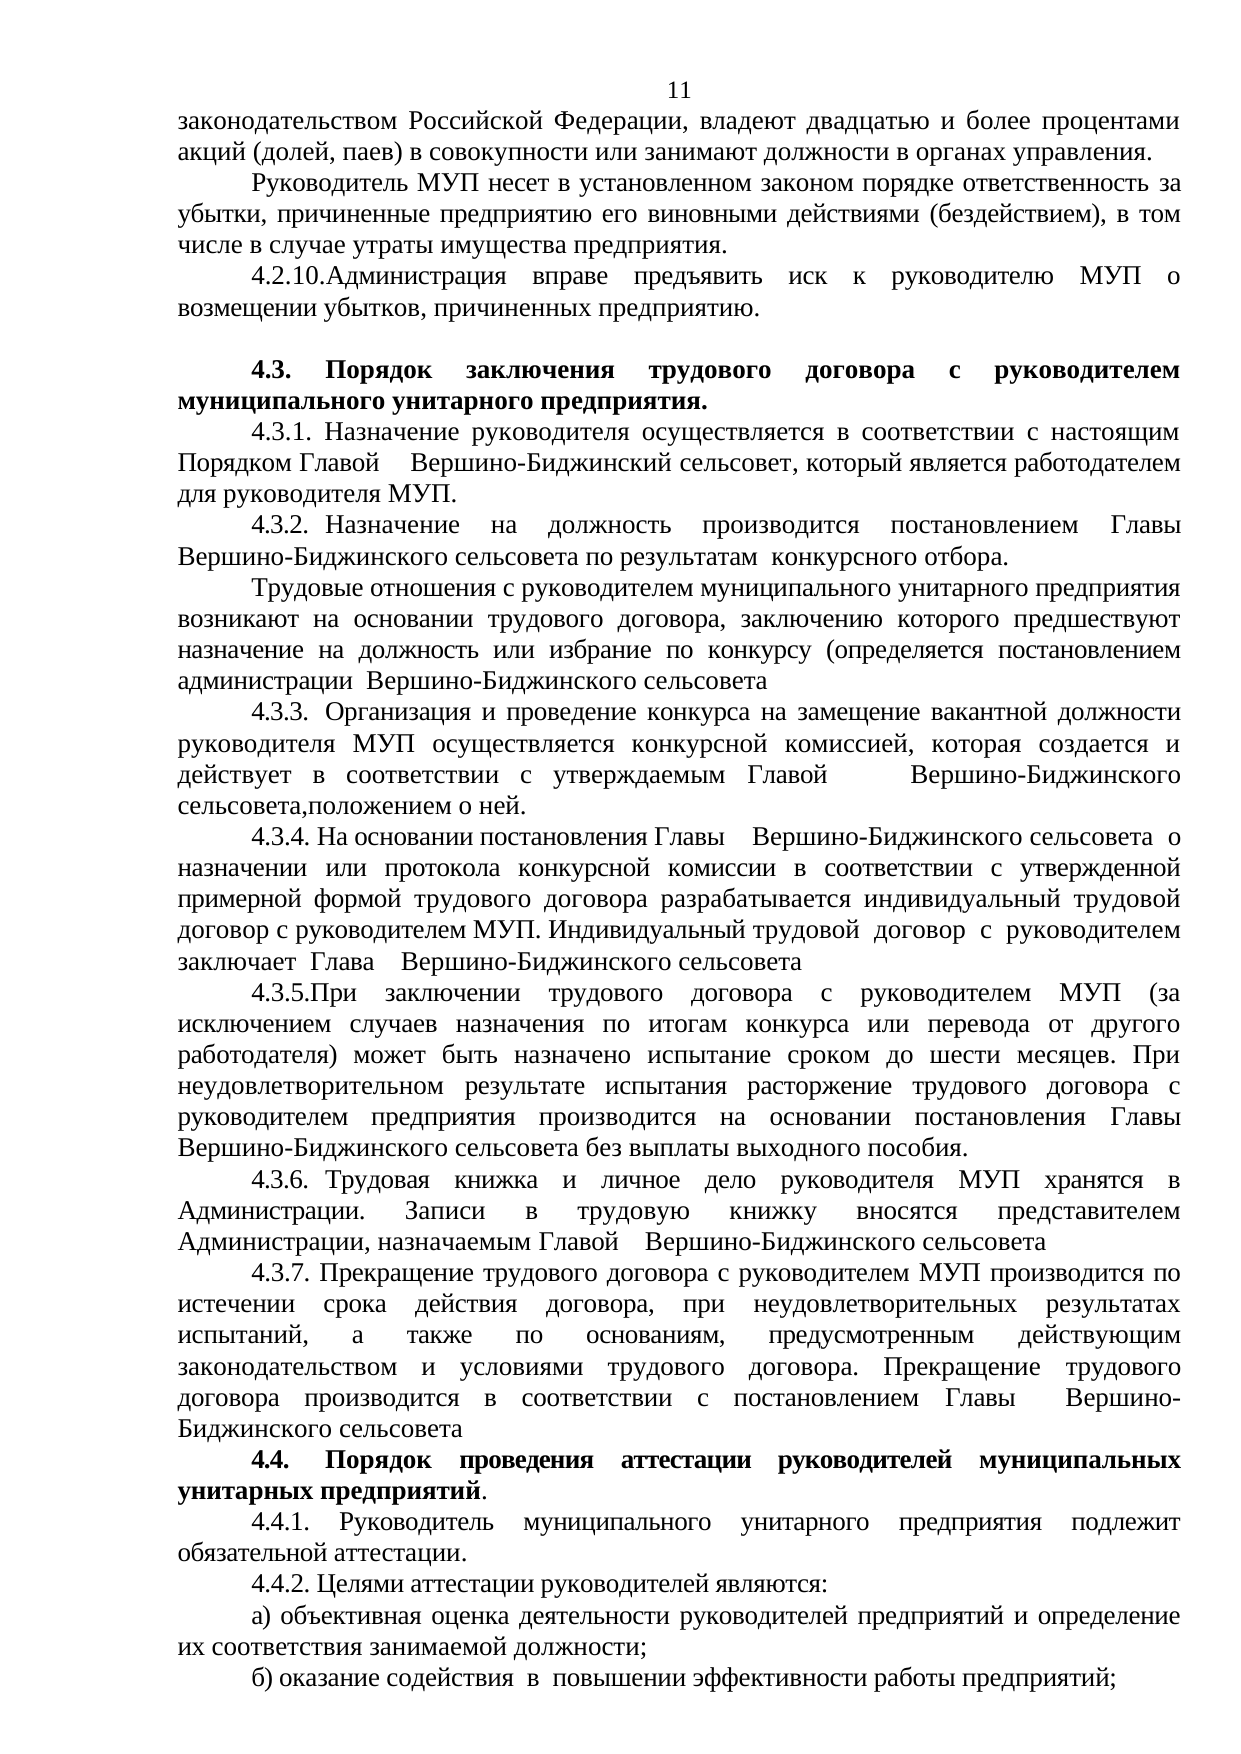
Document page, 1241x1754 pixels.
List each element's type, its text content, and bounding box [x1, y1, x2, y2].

text 4.3. Порядок заключения трудового договора с руководителем муниципального унитарного предприятия. [177, 353, 1181, 415]
text Руководитель МУП несет в установленном законом порядке ответственность за убытки, причиненные предприятию его виновными действиями (бездействием), в том числе в случае утраты имущества предприятия. [177, 166, 1181, 259]
text 4.3.3. Организация и проведение конкурса на замещение вакантной должности руководителя МУП осуществляется конкурсной комиссией, которая создается и действует в соответствии с утверждаемым Главой Вершино-Биджинского сельсовета,положением о ней. [177, 696, 1181, 820]
text а) объективная оценка деятельности руководителей предприятий и определение их соответствия занимаемой должности; [177, 1599, 1181, 1661]
text 4.3.2. Назначение на должность производится постановлением Главы Вершино-Биджинского сельсовета по результатам конкурсного отбора. [177, 509, 1181, 571]
text Трудовые отношения с руководителем муниципального унитарного предприятия возникают на основании трудового договора, заключению которого предшествуют назначение на должность или избрание по конкурсу (определяется постановлением администрации Вершино-Биджинского сельсовета [177, 571, 1181, 696]
text 4.2.10.Администрация вправе предъявить иск к руководителю МУП о возмещении убытков, причиненных предприятию. [177, 259, 1181, 322]
text 4.4. Порядок проведения аттестации руководителей муниципальных унитарных предприятий. [177, 1443, 1181, 1505]
text 4.3.6. Трудовая книжка и личное дело руководителя МУП хранятся в Администрации. Записи в трудовую книжку вносятся представителем Администрации, назначаемым Главой Вершино-Биджинского сельсовета [177, 1163, 1181, 1256]
text 4.3.5.При заключении трудового договора с руководителем МУП (за исключением случаев назначения по итогам конкурса или перевода от другого работодателя) может быть назначено испытание сроком до шести месяцев. При неудовлетворительном результате испытания расторжение трудового договора с руководителем предприятия производится на основании постановления Главы Вершино-Биджинского сельсовета без выплаты выходного пособия. [177, 976, 1181, 1163]
text 4.3.4. На основании постановления Главы Вершино-Биджинского сельсовета о назначении или протокола конкурсной комиссии в соответствии с утвержденной примерной формой трудового договора разрабатывается индивидуальный трудовой договор с руководителем МУП. Индивидуальный трудовой договор с руководителем заключает Глава Вершино-Биджинского сельсовета [177, 820, 1181, 976]
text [177, 104, 1181, 166]
text 4.3.7. Прекращение трудового договора с руководителем МУП производится по истечении срока действия договора, при неудовлетворительных результатах испытаний, а также по основаниям, предусмотренным действующим законодательством и условиями трудового договора. Прекращение трудового договора производится в соответствии с постановлением Главы Вершино-Биджинского сельсовета [177, 1256, 1181, 1443]
text 4.4.1. Руководитель муниципального унитарного предприятия подлежит обязательной аттестации. [177, 1505, 1181, 1568]
text б) оказание содействия в повышении эффективности работы предприятий; [177, 1661, 1181, 1692]
text 4.3.1. Назначение руководителя осуществляется в соответствии с настоящим Порядком Главой Вершино-Биджинский сельсовет, который является работодателем для руководителя МУП. [177, 415, 1181, 509]
text 4.4.2. Целями аттестации руководителей являются: [177, 1568, 1181, 1599]
